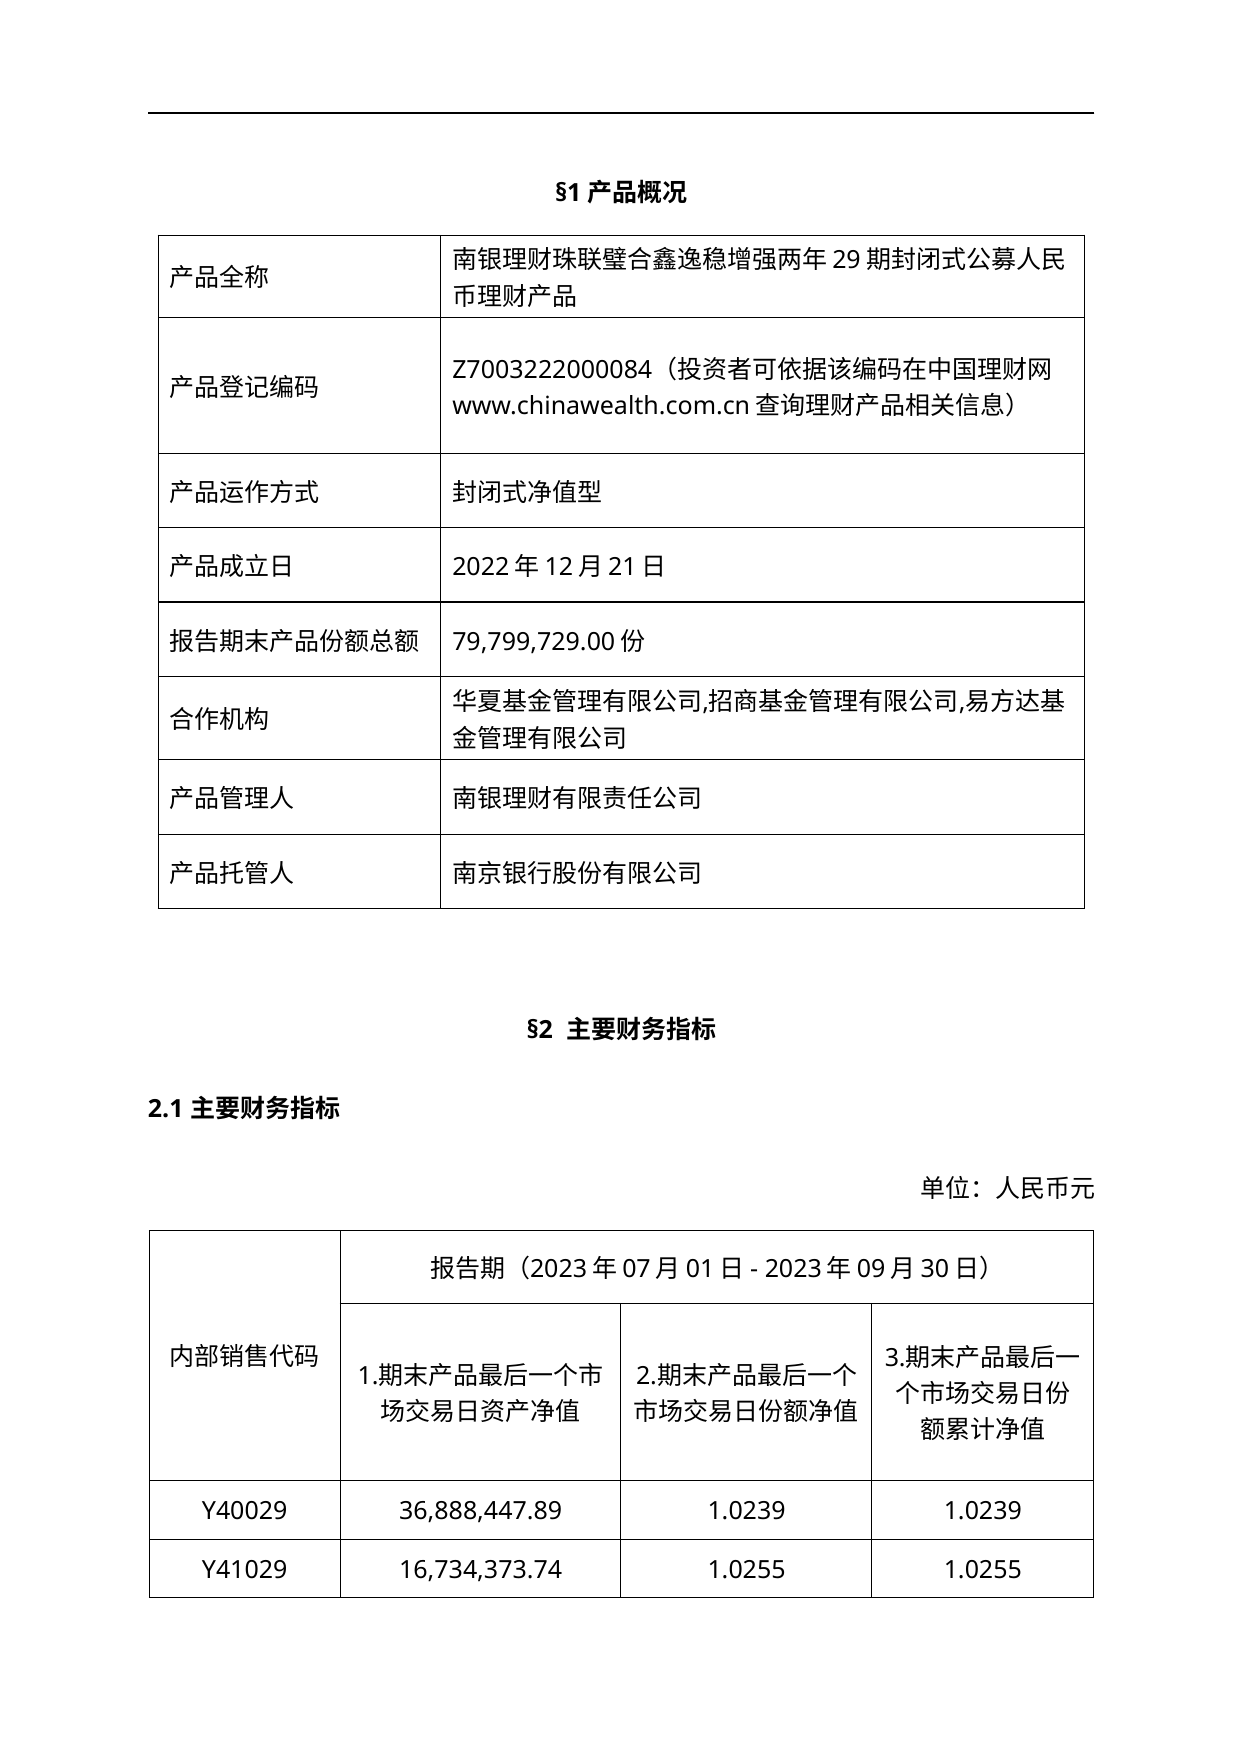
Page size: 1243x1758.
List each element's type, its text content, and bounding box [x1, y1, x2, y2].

text §1 产品概况 [148, 173, 1094, 209]
table_cell 36,888,447.89 [341, 1481, 620, 1538]
table_cell 报告期末产品份额总额 [159, 603, 440, 676]
table_cell 1.0255 [872, 1540, 1093, 1597]
table_cell 封闭式净值型 [441, 454, 1084, 527]
table_cell 南京银行股份有限公司 [441, 835, 1084, 908]
table_cell 16,734,373.74 [341, 1540, 620, 1597]
table_cell 1.0239 [872, 1481, 1093, 1538]
table_cell 南银理财有限责任公司 [441, 760, 1084, 834]
table_cell 79,799,729.00份 [441, 603, 1084, 676]
text 单位：人民币元 [148, 1168, 1094, 1204]
table_cell Z7003222000084（投资者可依据该编码在中国理财网www.chinawealth.com.cn查询理财产品相关信息） [441, 318, 1084, 453]
table_cell 1.0239 [621, 1481, 871, 1538]
table_cell 产品托管人 [159, 835, 440, 908]
table_cell 产品登记编码 [159, 318, 440, 453]
table_header 内部销售代码 [150, 1231, 340, 1479]
table_cell Y40029 [150, 1481, 340, 1538]
text §2 主要财务指标 [148, 1009, 1094, 1046]
table_header 报告期（2023年07月01日 - 2023年09月30日） [341, 1231, 1093, 1303]
table_cell 1.0255 [621, 1540, 871, 1597]
table_cell 产品成立日 [159, 528, 440, 601]
table_cell 合作机构 [159, 677, 440, 759]
table_cell 1.期末产品最后一个市场交易日资产净值 [341, 1304, 620, 1479]
table_header 南银理财珠联璧合鑫逸稳增强两年29期封闭式公募人民币理财产品 [441, 236, 1084, 317]
text 2.1 主要财务指标 [148, 1089, 1094, 1125]
table_cell 华夏基金管理有限公司,招商基金管理有限公司,易方达基金管理有限公司 [441, 677, 1084, 759]
table_cell 产品管理人 [159, 760, 440, 834]
table_cell 3.期末产品最后一个市场交易日份额累计净值 [872, 1304, 1093, 1479]
table_cell 2.期末产品最后一个市场交易日份额净值 [621, 1304, 871, 1479]
table_cell Y41029 [150, 1540, 340, 1597]
table_cell 2022年12月21日 [441, 528, 1084, 601]
table_cell 产品运作方式 [159, 454, 440, 527]
table_header 产品全称 [159, 236, 440, 317]
